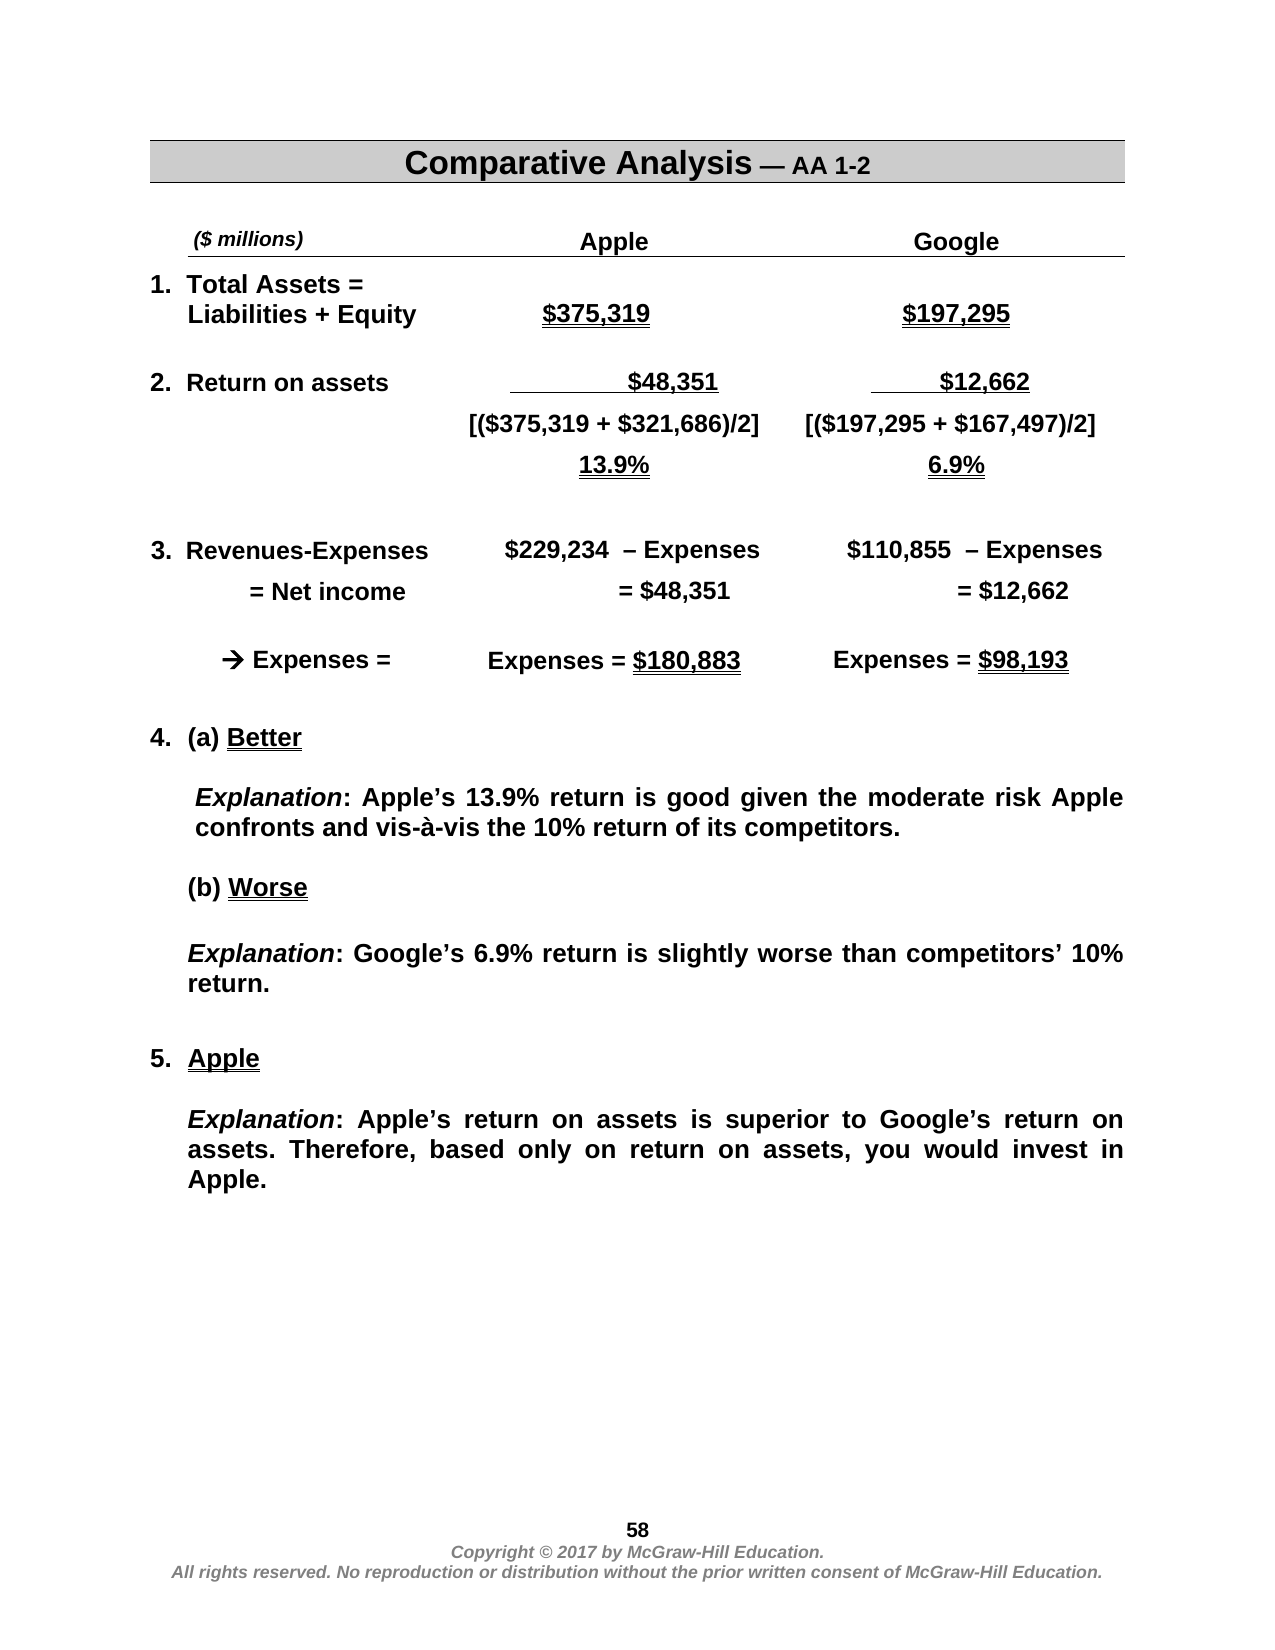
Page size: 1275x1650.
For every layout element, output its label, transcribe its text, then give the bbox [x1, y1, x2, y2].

list (a) Better [150, 722, 1125, 752]
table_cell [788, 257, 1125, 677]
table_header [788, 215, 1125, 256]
text Explanation: Google’s 6.9% return is slightly worse than competitors’ 10% return. [150, 938, 1125, 998]
text Explanation: Apple’s return on assets is superior to Google’s return on assets. Therefore, based only on return on assets, you would invest in Apple. [150, 1104, 1125, 1194]
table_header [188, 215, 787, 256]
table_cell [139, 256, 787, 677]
text Explanation: Apple’s 13.9% return is good given the moderate risk Apple confronts and vis-à-vis the 10% return of its competitors. [195, 782, 1125, 842]
text Comparative Analysis — AA 1-2 [150, 141, 1125, 182]
text 5. Apple [150, 1043, 1125, 1073]
text (b) Worse [150, 872, 1125, 901]
